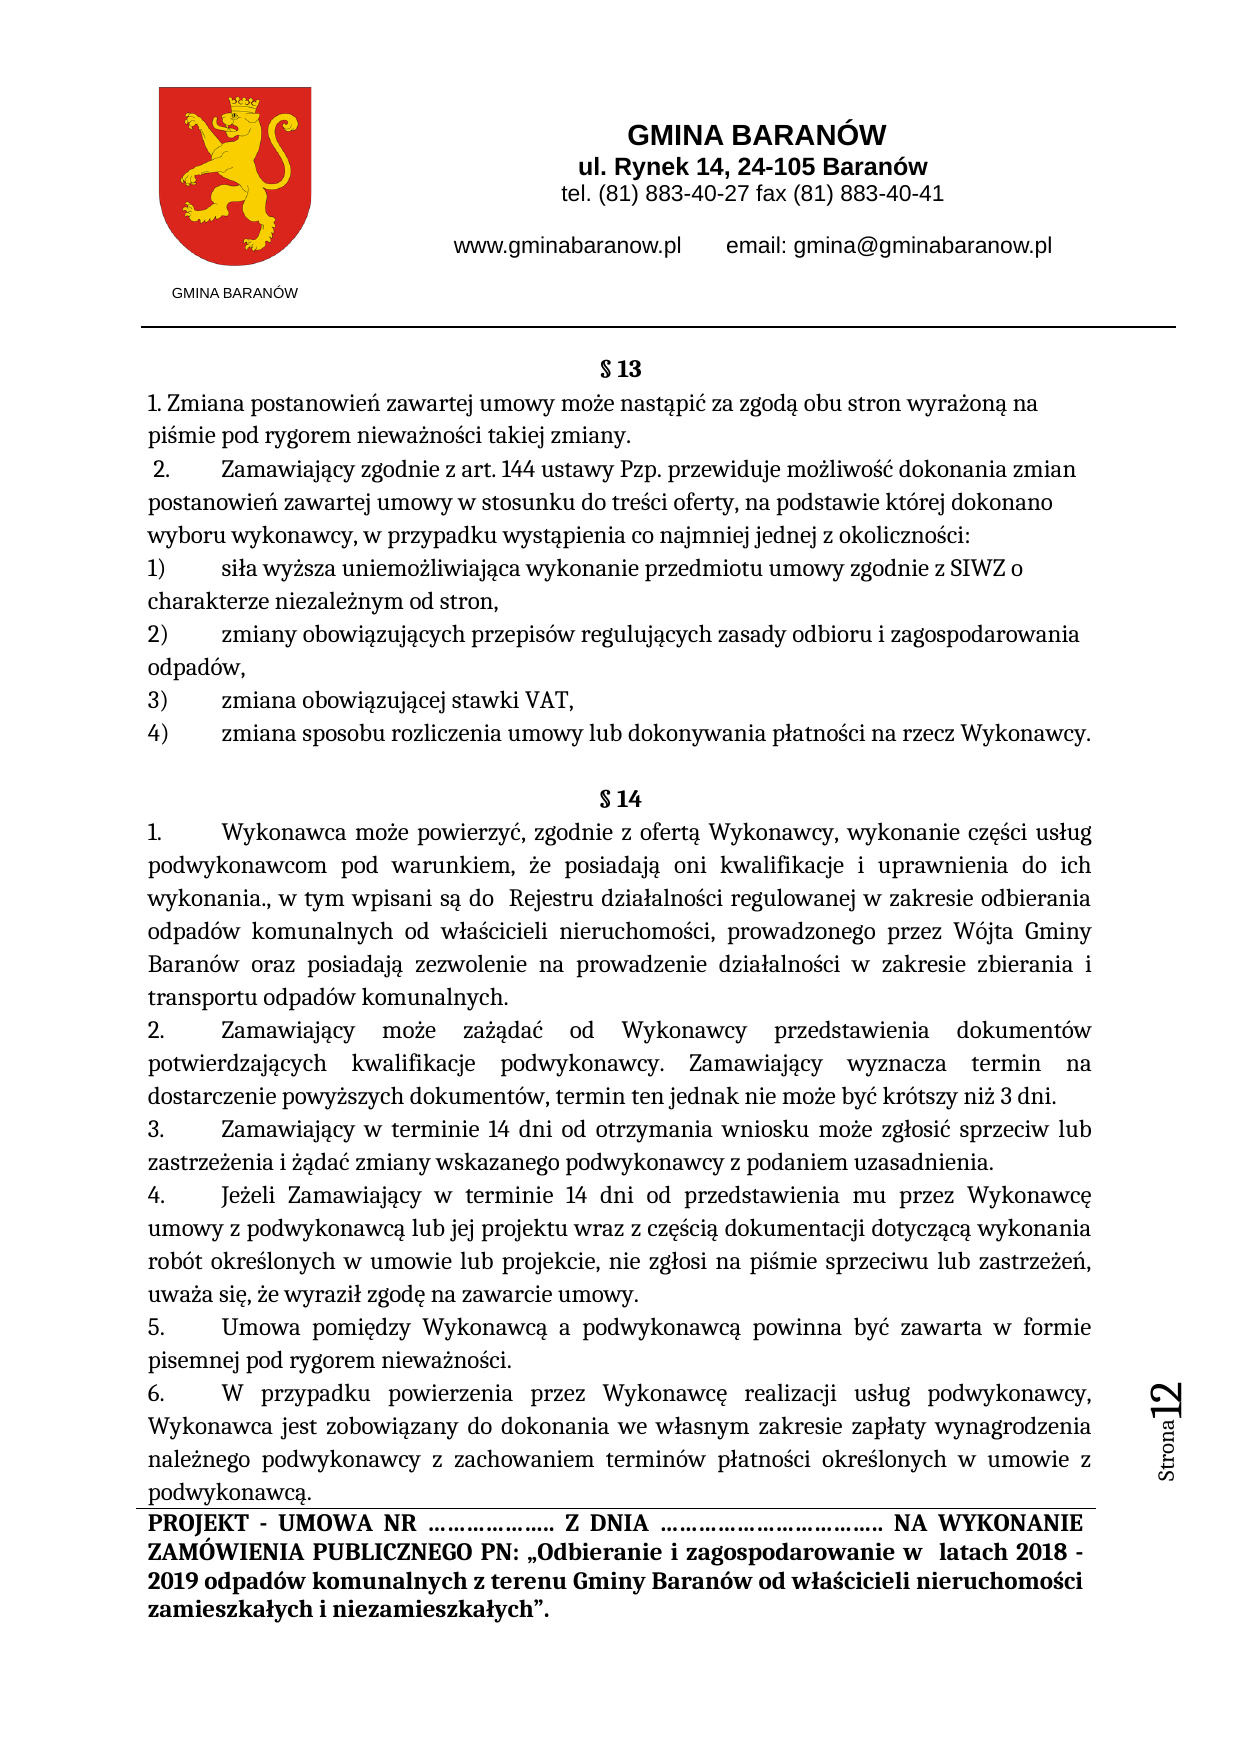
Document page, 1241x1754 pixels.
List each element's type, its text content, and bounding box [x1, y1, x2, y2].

text piśmie pod rygorem nieważności takiej zmiany. [148, 421, 1093, 450]
text 1. Wykonawca może powierzyć, zgodnie z ofertą Wykonawcy, wykonanie części usług podwykonawcom pod warunkiem, że posiadają oni kwalifikacje i uprawnienia do ich wykonania., w tym wpisani są do Rejestru działalności regulowanej w zakresie odbierania odpadów komunalnych od właścicieli nieruchomości, prowadzonego przez Wójta Gminy Baranów oraz posiadają zezwolenie na prowadzenie działalności w zakresie zbierania i transportu odpadów komunalnych. [148, 818, 1093, 1012]
text 1. Zmiana postanowień zawartej umowy może nastąpić za zgodą obu stron wyrażoną na [148, 388, 1093, 417]
text 2) zmiany obowiązujących przepisów regulujących zasady odbioru i zagospodarowania odpadów, [148, 619, 1093, 681]
text 2. Zamawiający zgodnie z art. 144 ustawy Pzp. przewiduje możliwość dokonania zmian postanowień zawartej umowy w stosunku do treści oferty, na podstawie której dokonano wyboru wykonawcy, w przypadku wystąpienia co najmniej jednej z okoliczności: [148, 454, 1093, 549]
text 4. Jeżeli Zamawiający w terminie 14 dni od przedstawienia mu przez Wykonawcę umowy z podwykonawcą lub jej projektu wraz z częścią dokumentacji dotyczącą wykonania robót określonych w umowie lub projekcie, nie zgłosi na piśmie sprzeciwu lub zastrzeżeń, uważa się, że wyraził zgodę na zawarcie umowy. [148, 1181, 1093, 1309]
text § 13 [148, 355, 1093, 384]
text 6. W przypadku powierzenia przez Wykonawcę realizacji usług podwykonawcy, Wykonawca jest zobowiązany do dokonania we własnym zakresie zapłaty wynagrodzenia należnego podwykonawcy z zachowaniem terminów płatności określonych w umowie z podwykonawcą. [148, 1379, 1093, 1507]
text 3. Zamawiający w terminie 14 dni od otrzymania wniosku może zgłosić sprzeciw lub zastrzeżenia i żądać zmiany wskazanego podwykonawcy z podaniem uzasadnienia. [148, 1115, 1093, 1177]
text 1) siła wyższa uniemożliwiająca wykonanie przedmiotu umowy zgodnie z SIWZ o charakterze niezależnym od stron, [148, 553, 1093, 615]
picture [158, 87, 312, 266]
text § 14 [148, 785, 1093, 813]
text 4) zmiana sposobu rozliczenia umowy lub dokonywania płatności na rzecz Wykonawcy. [148, 719, 1093, 747]
text 5. Umowa pomiędzy Wykonawcą a podwykonawcą powinna być zawarta w formie pisemnej pod rygorem nieważności. [148, 1313, 1093, 1375]
text 3) zmiana obowiązującej stawki VAT, [148, 686, 1093, 714]
text 2. Zamawiający może zażądać od Wykonawcy przedstawienia dokumentów potwierdzających kwalifikacje podwykonawcy. Zamawiający wyznacza termin na dostarczenie powyższych dokumentów, termin ten jednak nie może być krótszy niż 3 dni. [148, 1016, 1093, 1111]
